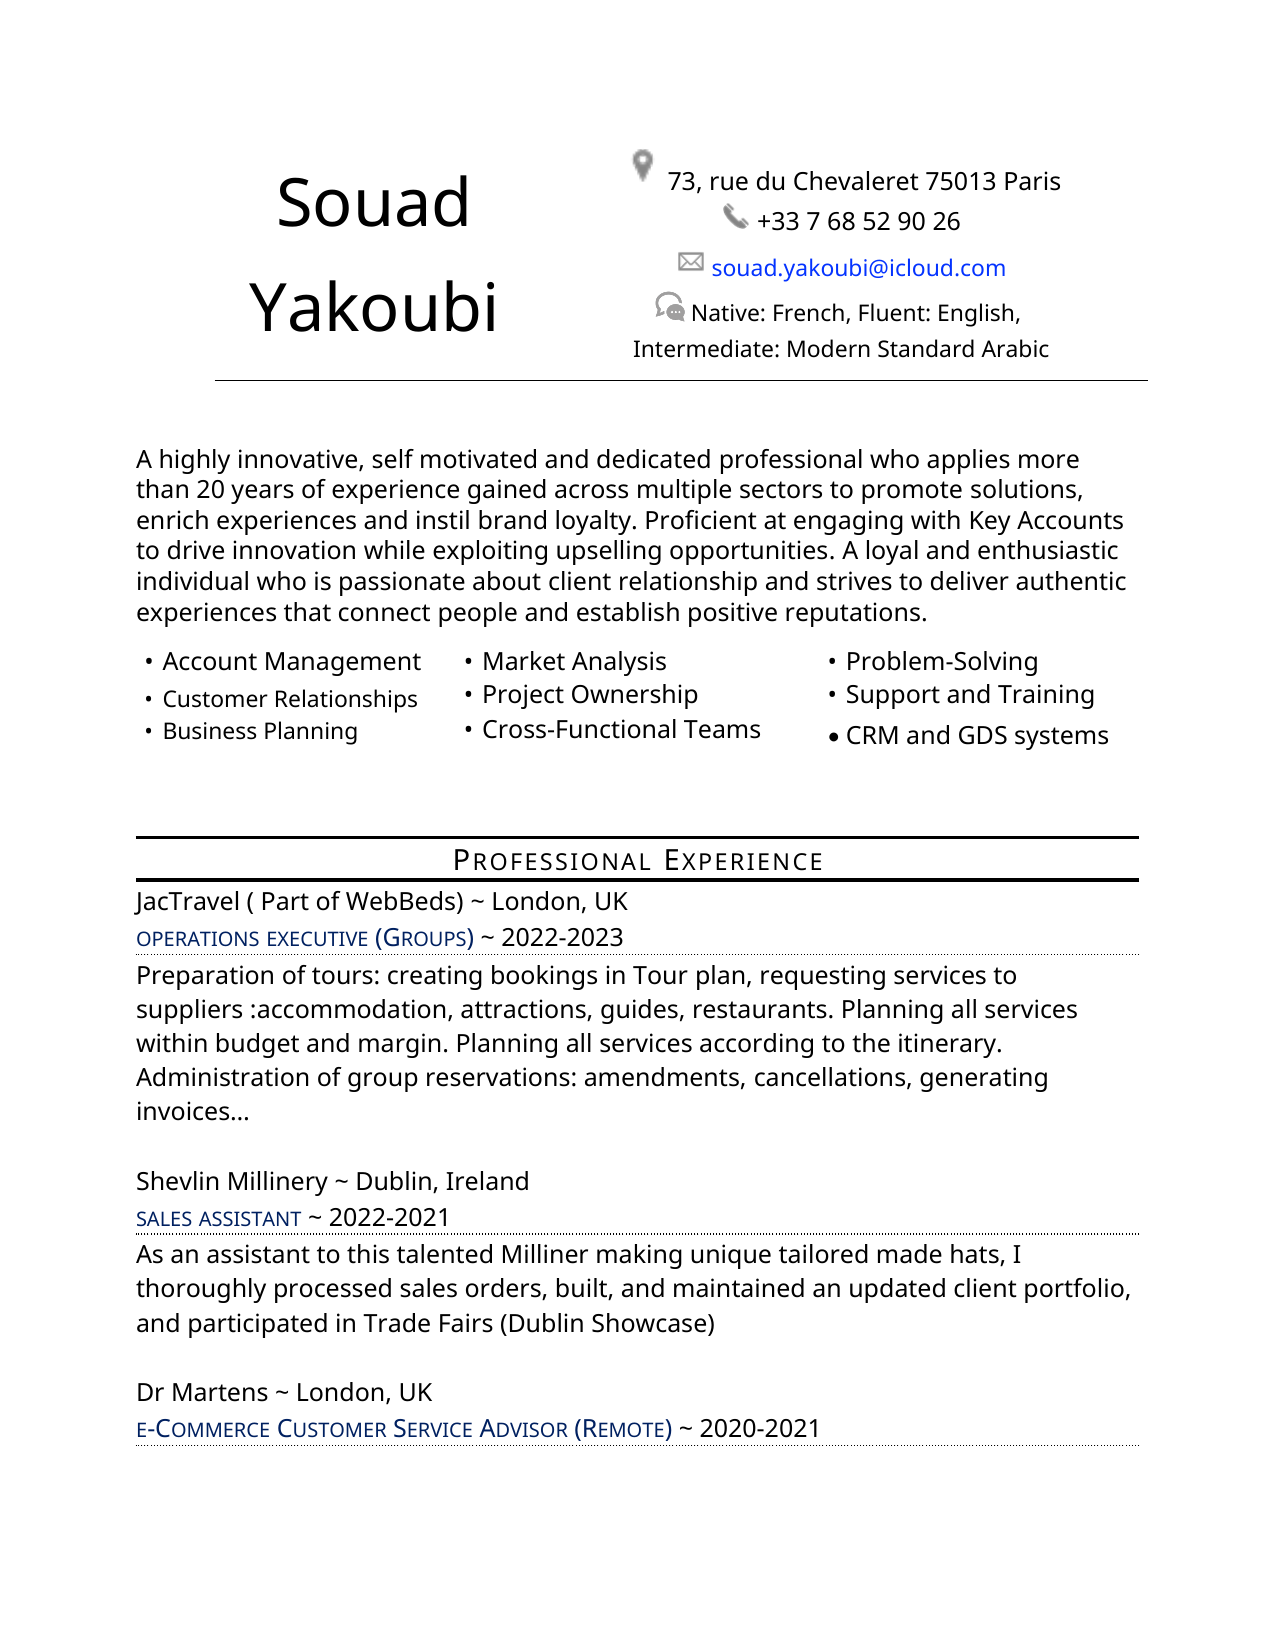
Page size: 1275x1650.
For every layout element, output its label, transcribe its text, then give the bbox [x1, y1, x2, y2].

text JacTravel ( Part of WebBeds) ~ London, UK [136, 884, 1139, 918]
text Professional Experience [136, 839, 1139, 878]
table_header Account Management Customer Relationships Business Planning [136, 629, 455, 766]
picture [676, 247, 706, 277]
table_header 73, rue du Chevaleret 75013 Paris +33 7 68 52 90 26 souad.yakoubi@icloud.com Native: French, Fluent: English, Intermediate: Modern Standard Arabic [534, 136, 1148, 380]
text Dr Martens ~ London, UK [136, 1375, 1139, 1409]
table_header Souad Yakoubi [215, 136, 534, 380]
table_header Market Analysis Project Ownership Cross-Functional Teams [455, 629, 819, 766]
table_header Problem-Solving Support and Training CRM and GDS systems [819, 629, 1139, 766]
text operations executive (Groups) ~ 2022-2023 [136, 920, 1139, 955]
picture [655, 291, 685, 322]
text e-Commerce Customer Service Advisor (Remote) ~ 2020-2021 [136, 1411, 1139, 1446]
text As an assistant to this talented Milliner making unique tailored made hats, I thoroughly processed sales orders, built, and maintained an updated client portfolio, and participated in Trade Fairs (Dublin Showcase) [136, 1237, 1139, 1339]
text sales assistant ~ 2022-2021 [136, 1199, 1139, 1235]
text A highly innovative, self motivated and dedicated professional who applies more than 20 years of experience gained across multiple sectors to promote solutions, enrich experiences and instil brand loyalty. Proficient at engaging with Key Accounts to drive innovation while exploiting upselling opportunities. A loyal and enthusiastic individual who is passionate about client relationship and strives to deliver authentic experiences that connect people and establish positive reputations. [136, 444, 1139, 628]
picture [621, 144, 668, 190]
picture [721, 201, 751, 231]
text Preparation of tours: creating bookings in Tour plan, requesting services to suppliers :accommodation, attractions, guides, restaurants. Planning all services within budget and margin. Planning all services according to the itinerary. Administration of group reservations: amendments, cancellations, generating invoices… [136, 957, 1139, 1128]
text Shevlin Millinery ~ Dublin, Ireland [136, 1163, 1139, 1197]
